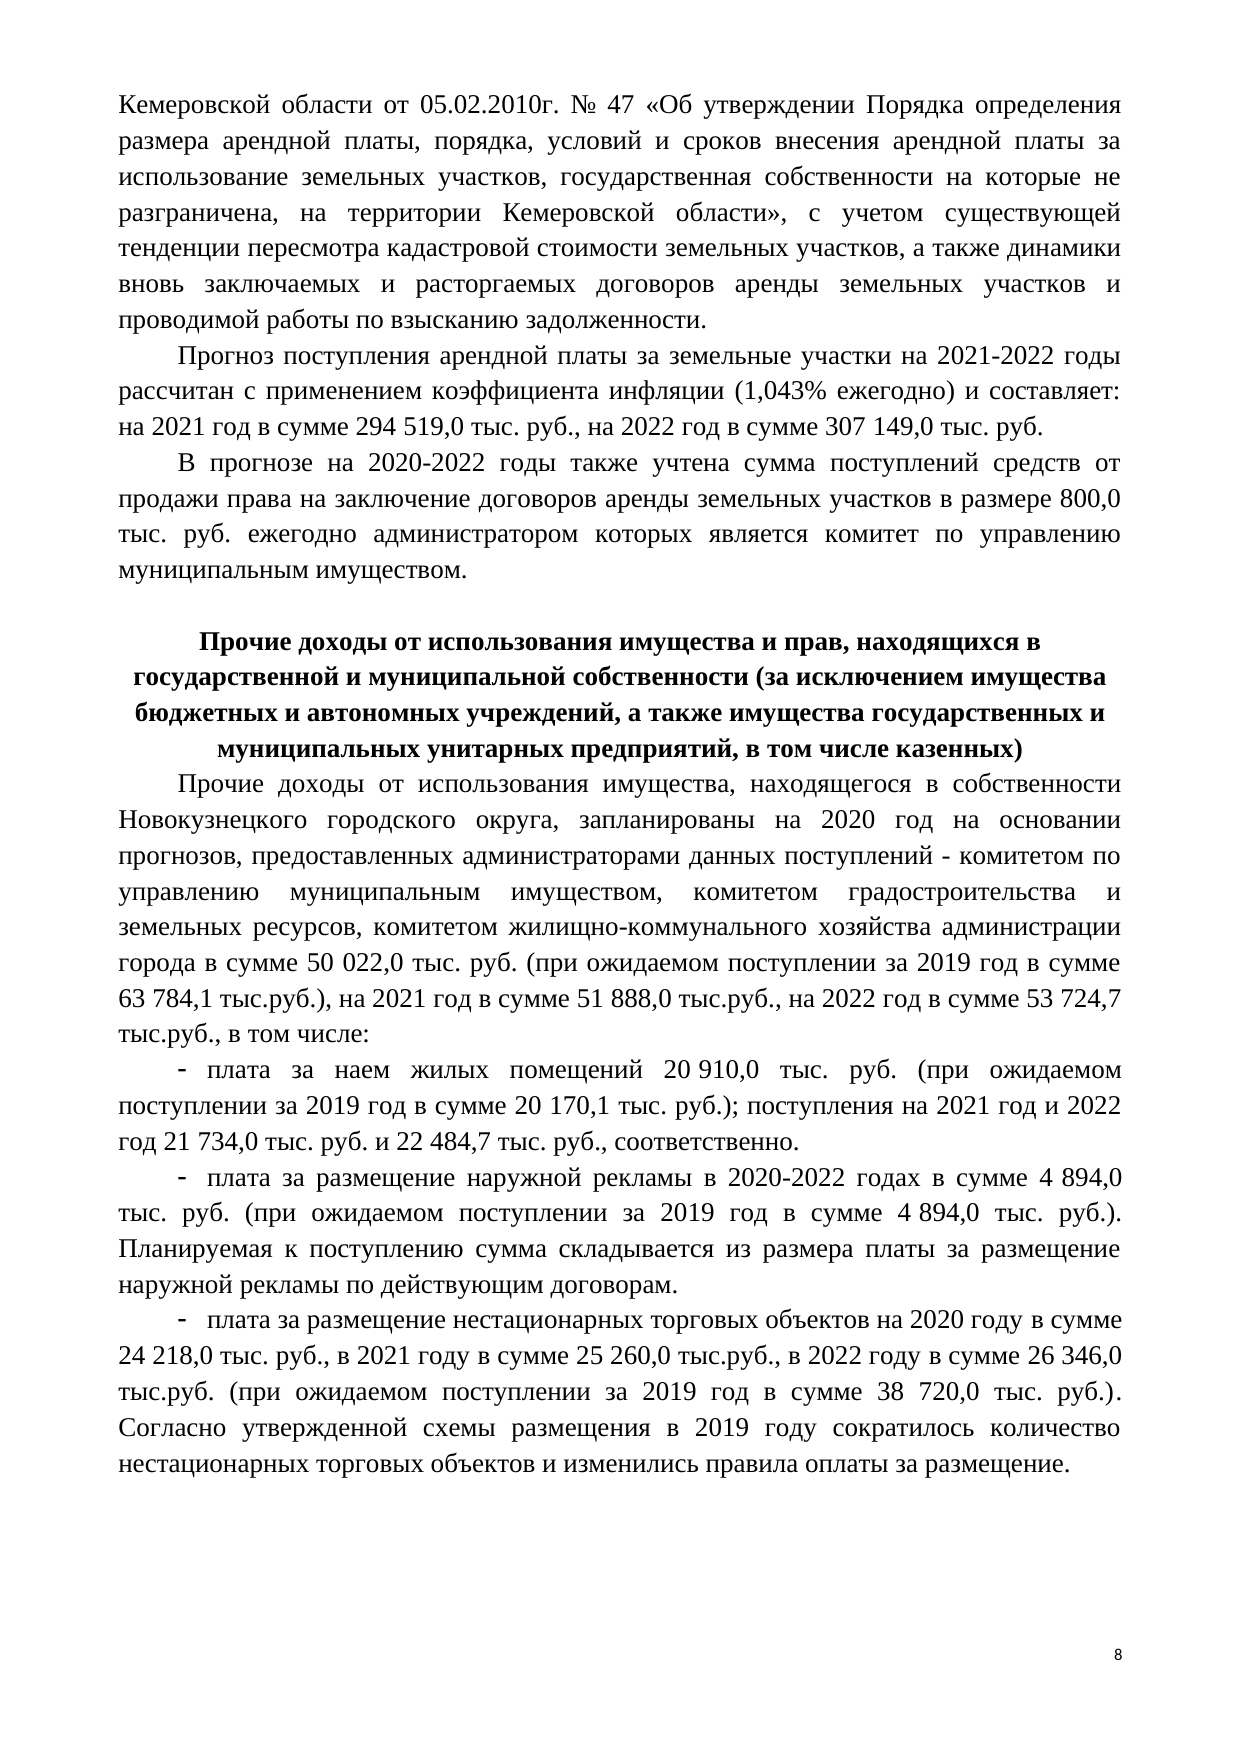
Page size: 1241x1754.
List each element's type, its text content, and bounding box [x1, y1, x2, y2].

text Прочие доходы от использования имущества, находящегося в собственности Новокузнецкого городского округа, запланированы на 2020 год на основании прогнозов, предоставленных администраторами данных поступлений - комитетом по управлению муниципальным имуществом, комитетом градостроительства и земельных ресурсов, комитетом жилищно-коммунального хозяйства администрации города в сумме 50 022,0 тыс. руб. (при ожидаемом поступлении за 2019 год в сумме 63 784,1 тыс.руб.), на 2021 год в сумме 51 888,0 тыс.руб., на 2022 год в сумме 53 724,7 тыс.руб., в том числе: [118, 767, 1122, 1049]
list плата за наем жилых помещений 20 910,0 тыс. руб. (при ожидаемом поступлении за 2019 год в сумме 20 170,1 тыс. руб.); поступления на 2021 год и 2022 год 21 734,0 тыс. руб. и 22 484,7 тыс. руб., соответственно. [118, 1053, 1122, 1156]
text Прогноз поступления арендной платы за земельные участки на 2021-2022 годы рассчитан с применением коэффициента инфляции (1,043% ежегодно) и составляет: на 2021 год в сумме 294 519,0 тыс. руб., на 2022 год в сумме 307 149,0 тыс. руб. [118, 339, 1122, 441]
list плата за размещение наружной рекламы в 2020-2022 годах в сумме 4 894,0 тыс. руб. (при ожидаемом поступлении за 2019 год в сумме 4 894,0 тыс. руб.). Планируемая к поступлению сумма складывается из размера платы за размещение наружной рекламы по действующим договорам. [118, 1161, 1122, 1299]
text В прогнозе на 2020-2022 годы также учтена сумма поступлений средств от продажи права на заключение договоров аренды земельных участков в размере 800,0 тыс. руб. ежегодно администратором которых является комитет по управлению муниципальным имуществом. [118, 446, 1122, 584]
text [118, 89, 1122, 334]
text Прочие доходы от использования имущества и прав, находящихся в государственной и муниципальной собственности (за исключением имущества бюджетных и автономных учреждений, а также имущества государственных и муниципальных унитарных предприятий, в том числе казенных) [118, 624, 1122, 763]
list плата за размещение нестационарных торговых объектов на 2020 году в сумме 24 218,0 тыс. руб., в 2021 году в сумме 25 260,0 тыс.руб., в 2022 году в сумме 26 346,0 тыс.руб. (при ожидаемом поступлении за 2019 год в сумме 38 720,0 тыс. руб.). Согласно утвержденной схемы размещения в 2019 году сократилось количество нестационарных торговых объектов и изменились правила оплаты за размещение. [118, 1304, 1122, 1478]
